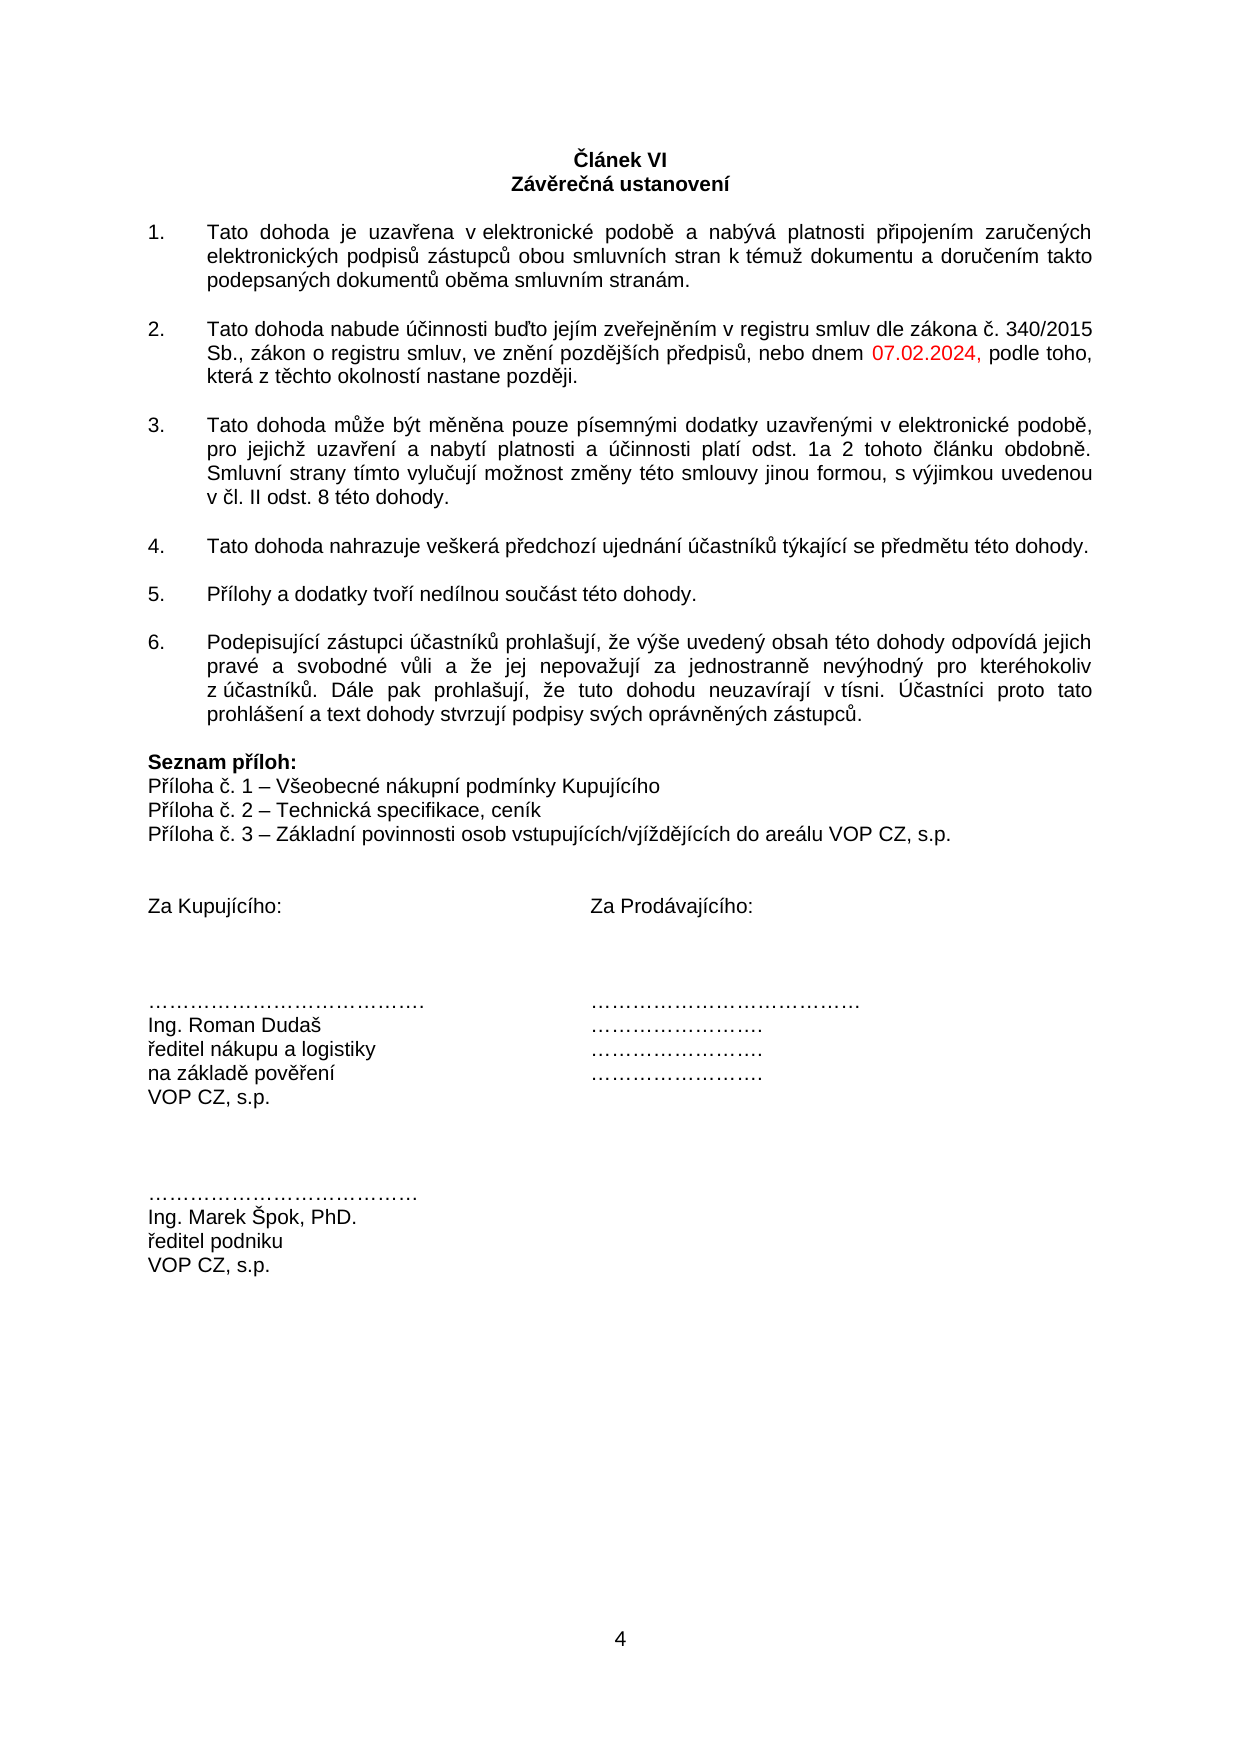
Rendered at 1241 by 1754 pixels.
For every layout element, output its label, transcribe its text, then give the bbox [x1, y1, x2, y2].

text ředitel podniku [148, 1229, 1093, 1253]
text Příloha č. 1 – Všeobecné nákupní podmínky Kupujícího [148, 774, 1093, 798]
text Ing. Marek Špok, PhD. [148, 1205, 1093, 1229]
text …………………………………. ………………………………… [148, 989, 1093, 1013]
text Ing. Roman Dudaš ……………………. [148, 1013, 1093, 1037]
text Příloha č. 2 – Technická specifikace, ceník [148, 798, 1093, 822]
text Za Kupujícího: Za Prodávajícího: [148, 893, 1093, 917]
text Seznam příloh: [148, 750, 1093, 774]
text na základě pověření ……………………. [148, 1061, 1093, 1085]
list Tato dohoda je uzavřena v elektronické podobě a nabývá platnosti připojením zaručených elektronických podpisů zástupců obou smluvních stran k témuž dokumentu a doručením takto podepsaných dokumentů oběma smluvním stranám. [148, 219, 1093, 291]
text Závěrečná ustanovení [148, 172, 1093, 196]
text ředitel nákupu a logistiky ……………………. [148, 1037, 1093, 1061]
text Příloha č. 3 – Základní povinnosti osob vstupujících/vjíždějících do areálu VOP CZ, s.p. [148, 822, 1093, 846]
text VOP CZ, s.p. [148, 1085, 1093, 1109]
list Tato dohoda nabude účinnosti buďto jejím zveřejněním v registru smluv dle zákona č. 340/2015 Sb., zákon o registru smluv, ve znění pozdějších předpisů, nebo dnem 07.02.2024, podle toho, která z těchto okolností nastane později. [148, 316, 1093, 388]
text VOP CZ, s.p. [148, 1253, 1093, 1277]
list Tato dohoda nahrazuje veškerá předchozí ujednání účastníků týkající se předmětu této dohody. [148, 534, 1093, 558]
list Tato dohoda může být měněna pouze písemnými dodatky uzavřenými v elektronické podobě, pro jejichž uzavření a nabytí platnosti a účinnosti platí odst. 1a 2 tohoto článku obdobně. Smluvní strany tímto vylučují možnost změny této smlouvy jinou formou, s výjimkou uvedenou v čl. II odst. 8 této dohody. [148, 413, 1093, 509]
list Podepisující zástupci účastníků prohlašují, že výše uvedený obsah této dohody odpovídá jejich pravé a svobodné vůli a že jej nepovažují za jednostranně nevýhodný pro kteréhokoliv z účastníků. Dále pak prohlašují, že tuto dohodu neuzavírají v tísni. Účastníci proto tato prohlášení a text dohody stvrzují podpisy svých oprávněných zástupců. [148, 630, 1093, 726]
text ………………………………… [148, 1181, 1093, 1205]
text Článek VI [148, 148, 1093, 172]
list Přílohy a dodatky tvoří nedílnou součást této dohody. [148, 582, 1093, 606]
